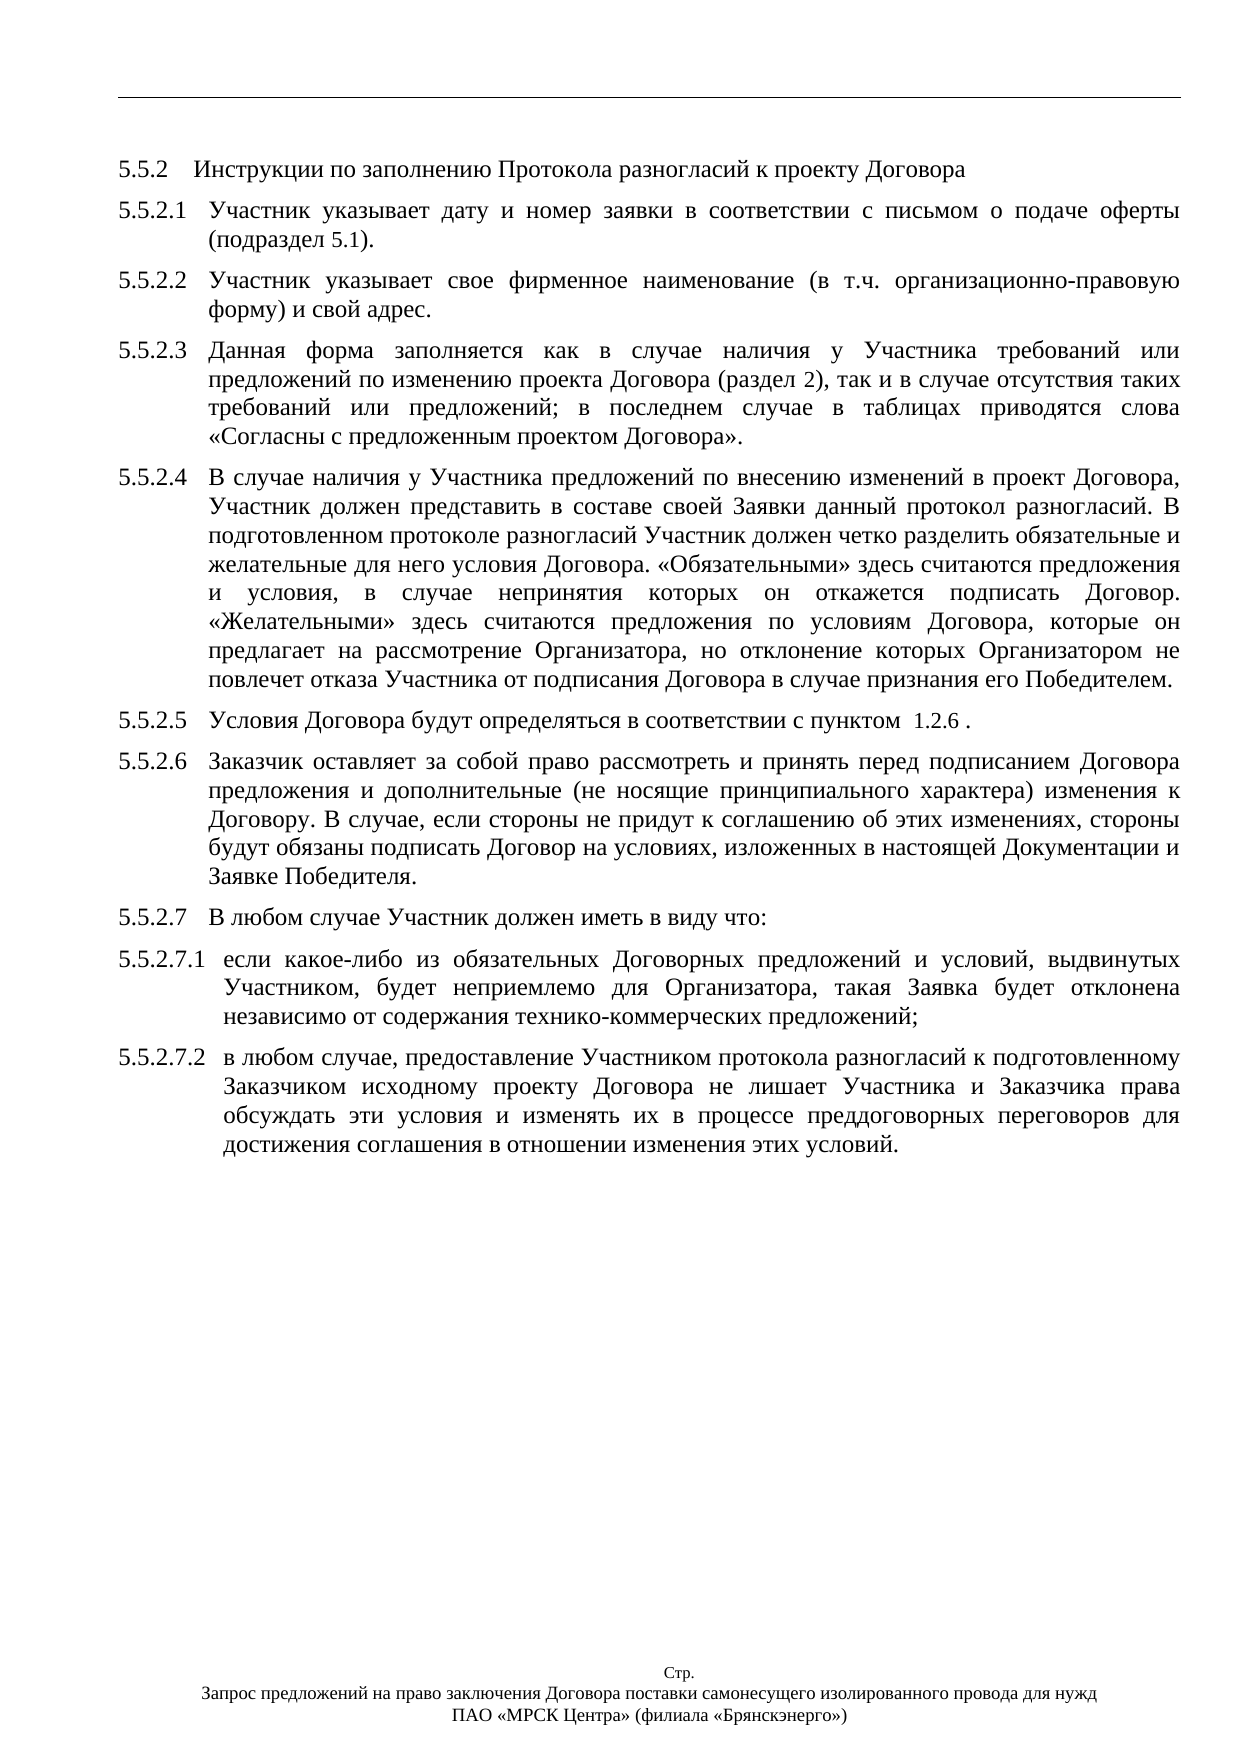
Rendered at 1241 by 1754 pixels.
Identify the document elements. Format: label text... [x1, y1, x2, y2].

list В любом случае Участник должен иметь в виду что: [118, 902, 1181, 931]
list Заказчик оставляет за собой право рассмотреть и принять перед подписанием Договора предложения и дополнительные (не носящие принципиального характера) изменения к Договору. В случае, если стороны не придут к соглашению об этих изменениях, стороны будут обязаны подписать Договор на условиях, изложенных в настоящей Документации и Заявке Победителя. [118, 746, 1181, 890]
list Условия Договора будут определяться в соответствии с пунктом 1.2.6 . [118, 705, 1181, 734]
list в любом случае, предоставление Участником протокола разногласий к подготовленному Заказчиком исходному проекту Договора не лишает Участника и Заказчика права обсуждать эти условия и изменять их в процессе преддоговорных переговоров для достижения соглашения в отношении изменения этих условий. [118, 1042, 1181, 1157]
list Участник указывает свое фирменное наименование (в т.ч. организационно-правовую форму) и свой адрес. [118, 265, 1181, 322]
list Участник указывает дату и номер заявки в соответствии с письмом о подаче оферты (подраздел 5.1). [118, 195, 1181, 252]
subtitle Инструкции по заполнению Протокола разногласий к проекту Договора [118, 154, 1181, 182]
list В случае наличия у Участника предложений по внесению изменений в проект Договора, Участник должен представить в составе своей Заявки данный протокол разногласий. В подготовленном протоколе разногласий Участник должен четко разделить обязательные и желательные для него условия Договора. «Обязательными» здесь считаются предложения и условия, в случае непринятия которых он откажется подписать Договор. «Желательными» здесь считаются предложения по условиям Договора, которые он предлагает на рассмотрение Организатора, но отклонение которых Организатором не повлечет отказа Участника от подписания Договора в случае признания его Победителем. [118, 462, 1181, 692]
list если какое-либо из обязательных Договорных предложений и условий, выдвинутых Участником, будет неприемлемо для Организатора, такая Заявка будет отклонена независимо от содержания технико-коммерческих предложений; [118, 944, 1181, 1030]
list Данная форма заполняется как в случае наличия у Участника требований или предложений по изменению проекта Договора (раздел 2), так и в случае отсутствия таких требований или предложений; в последнем случае в таблицах приводятся слова «Согласны с предложенным проектом Договора». [118, 335, 1181, 450]
